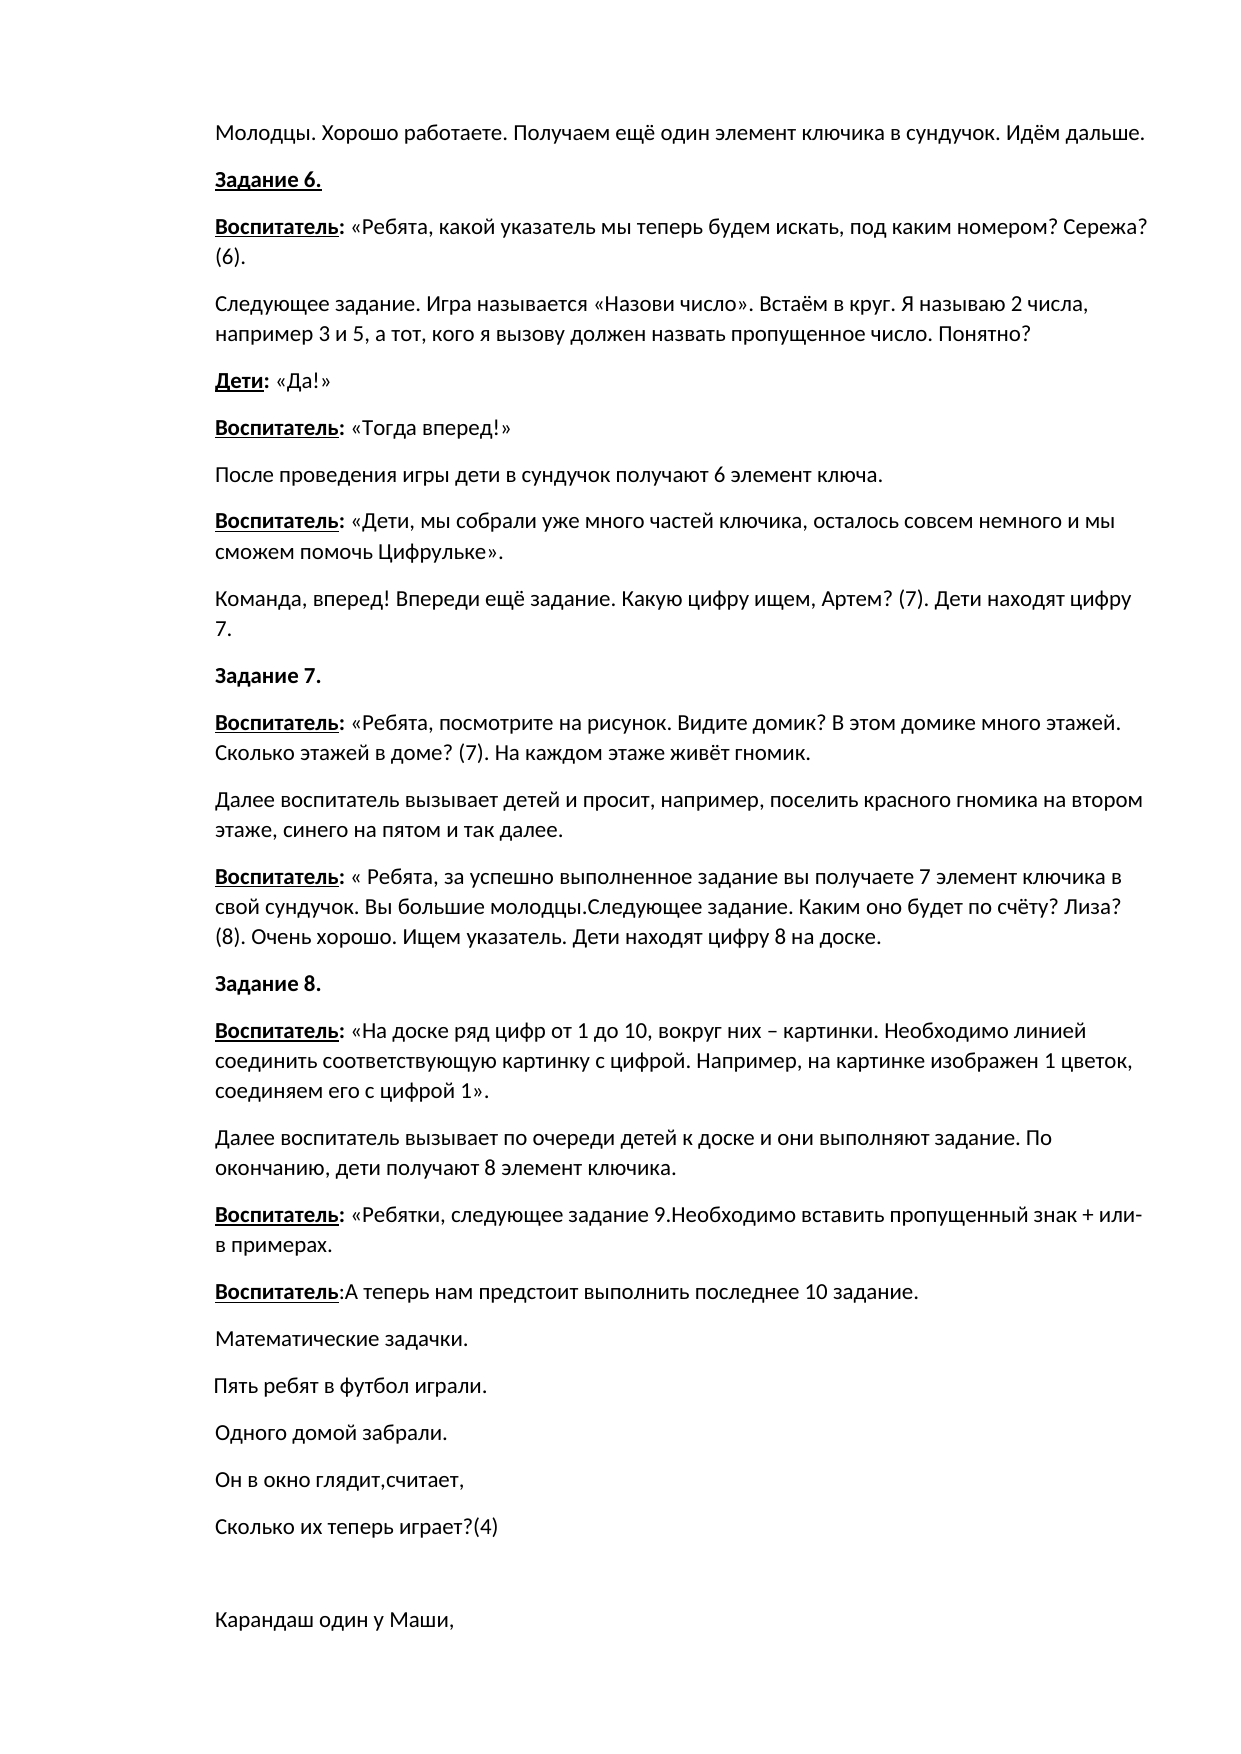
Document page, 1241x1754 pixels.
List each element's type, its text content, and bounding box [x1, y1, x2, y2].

text Далее воспитатель вызывает детей и просит, например, поселить красного гномика на втором этаже, синего на пятом и так далее. [215, 785, 1152, 843]
text Воспитатель: «Ребята, посмотрите на рисунок. Видите домик? В этом домике много этажей. Сколько этажей в доме? (7). На каждом этаже живёт гномик. [215, 708, 1152, 766]
text Он в окно глядит,считает, [215, 1465, 1152, 1493]
text Следующее задание. Игра называется «Назови число». Встаём в круг. Я называю 2 числа, например 3 и 5, а тот, кого я вызову должен назвать пропущенное число. Понятно? [215, 289, 1152, 347]
text Далее воспитатель вызывает по очереди детей к доске и они выполняют задание. По окончанию, дети получают 8 элемент ключика. [215, 1123, 1152, 1182]
text Воспитатель: « Ребята, за успешно выполненное задание вы получаете 7 элемент ключика в свой сундучок. Вы большие молодцы.Следующее задание. Каким оно будет по счёту? Лиза? (8). Очень хорошо. Ищем указатель. Дети находят цифру 8 на доске. [215, 862, 1152, 950]
text Молодцы. Хорошо работаете. Получаем ещё один элемент ключика в сундучок. Идём дальше. [215, 118, 1152, 146]
text Задание 8. [215, 969, 1152, 997]
text Задание 6. [215, 165, 1152, 193]
text Дети: «Да!» [215, 366, 1152, 394]
text Сколько их теперь играет?(4) [215, 1512, 1152, 1540]
text Пять ребят в футбол играли. [177, 1371, 1152, 1399]
text Команда, вперед! Впереди ещё задание. Какую цифру ищем, Артем? (7). Дети находят цифру 7. [215, 584, 1152, 642]
text Воспитатель: «Дети, мы собрали уже много частей ключика, осталось совсем немного и мы сможем помочь Цифрульке». [215, 507, 1152, 565]
text Карандаш один у Маши, [215, 1606, 1152, 1634]
text Воспитатель: «Ребята, какой указатель мы теперь будем искать, под каким номером? Сережа? (6). [215, 212, 1152, 270]
text Воспитатель: «На доске ряд цифр от 1 до 10, вокруг них – картинки. Необходимо линией соединить соответствующую картинку с цифрой. Например, на картинке изображен 1 цветок, соединяем его с цифрой 1». [215, 1016, 1152, 1104]
text Одного домой забрали. [215, 1418, 1152, 1446]
text Математические задачки. [215, 1324, 1152, 1352]
text Воспитатель: «Тогда вперед!» [215, 413, 1152, 441]
text Воспитатель: «Ребятки, следующее задание 9.Необходимо вставить пропущенный знак + или- в примерах. [215, 1200, 1152, 1259]
text После проведения игры дети в сундучок получают 6 элемент ключа. [215, 460, 1152, 488]
text Воспитатель:А теперь нам предстоит выполнить последнее 10 задание. [215, 1277, 1152, 1306]
text Задание 7. [215, 661, 1152, 689]
